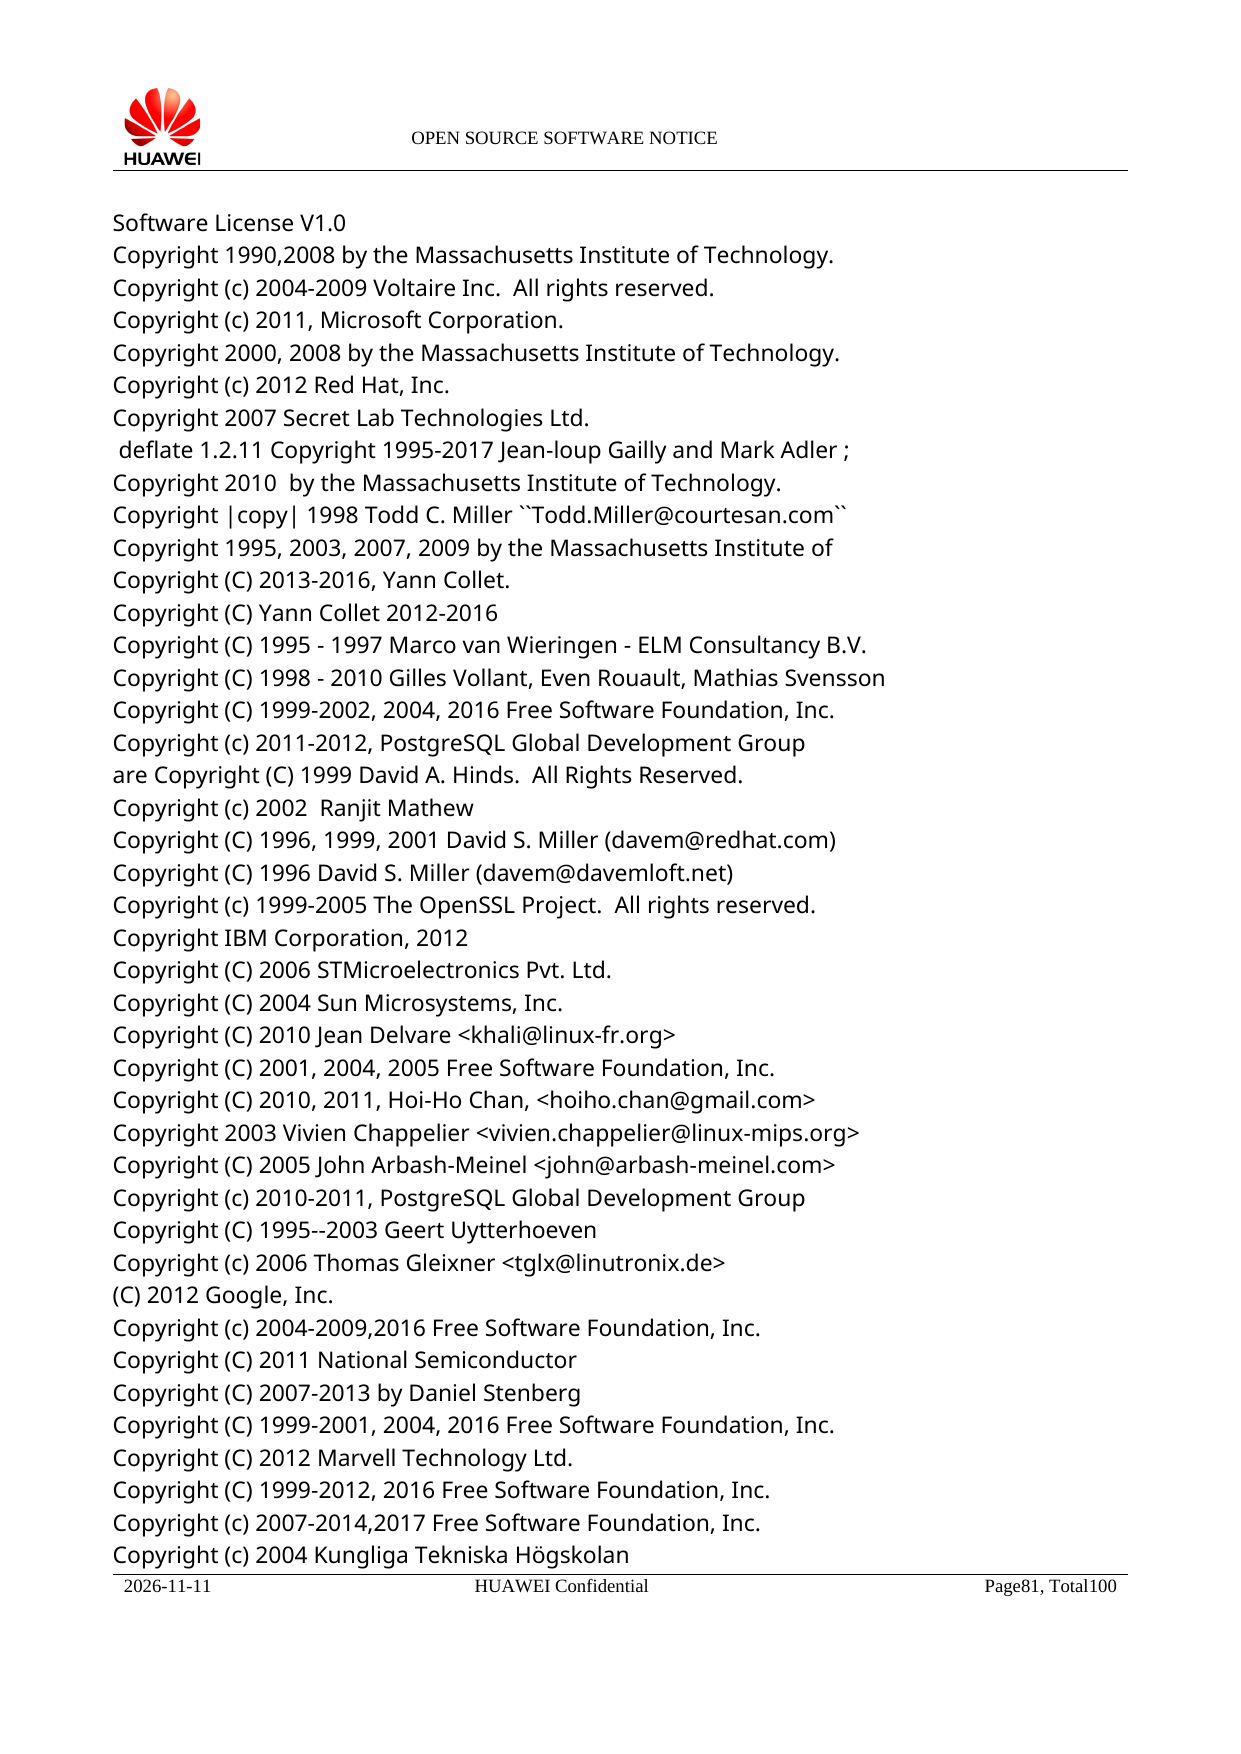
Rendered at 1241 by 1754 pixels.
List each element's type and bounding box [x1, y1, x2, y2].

picture [124, 88, 201, 165]
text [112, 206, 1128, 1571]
